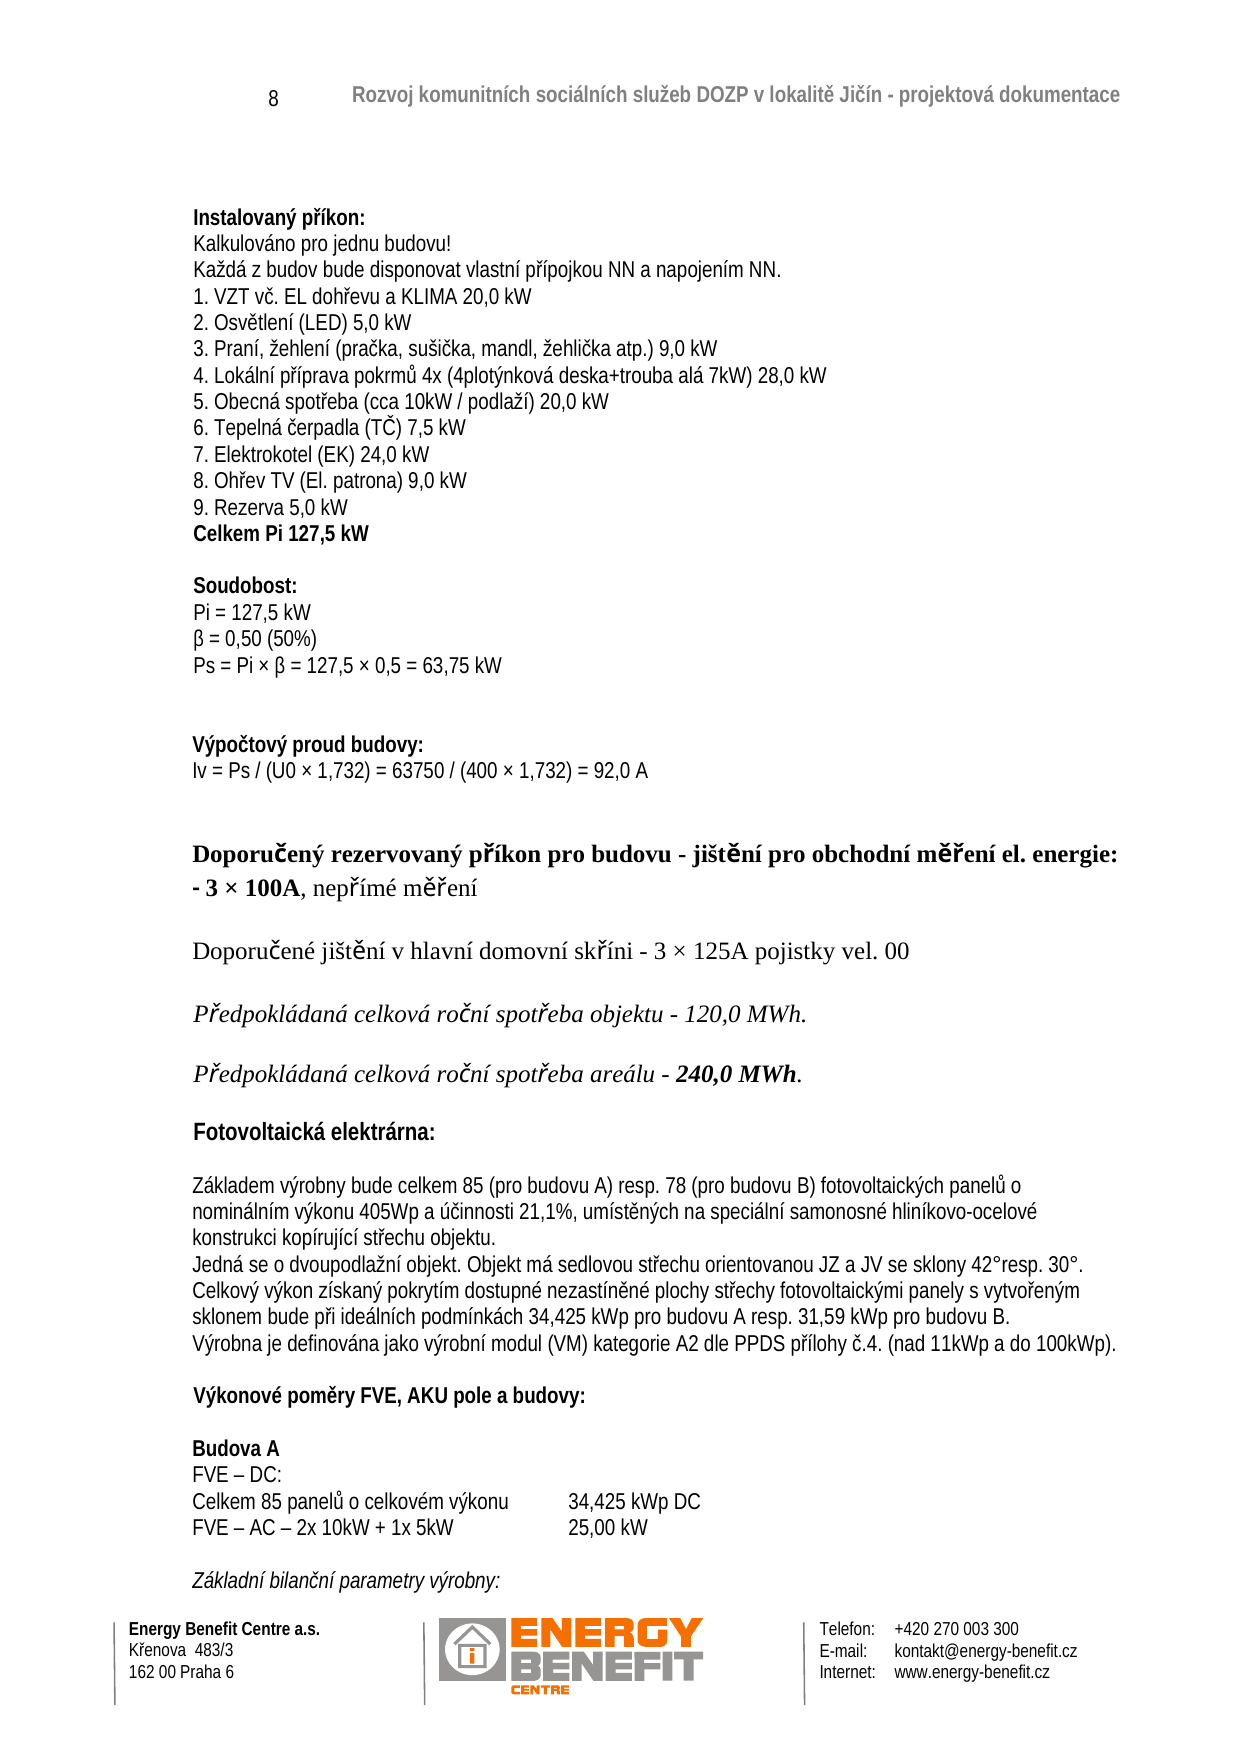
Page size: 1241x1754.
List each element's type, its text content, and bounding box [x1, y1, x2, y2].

text Instalovaný příkon: [193, 203, 1122, 230]
text Předpokládaná celková roční spotřeba objektu - 120,0 MWh. [193, 996, 1122, 1030]
text 6. Tepelná čerpadla (TČ) 7,5 kW [193, 414, 1122, 441]
text Základní bilanční parametry výrobny: [192, 1567, 1122, 1593]
text Výpočtový proud budovy: [192, 731, 1122, 757]
text 4. Lokální příprava pokrmů 4x (4plotýnková deska+trouba alá 7kW) 28,0 kW [193, 362, 1122, 388]
text Celkový výkon získaný pokrytím dostupné nezastíněné plochy střechy fotovoltaickými panely s vytvořeným sklonem bude při ideálních podmínkách 34,425 kWp pro budovu A resp. 31,59 kWp pro budovu B. [192, 1277, 1122, 1330]
text Předpokládaná celková roční spotřeba areálu - 240,0 MWh. [193, 1056, 1122, 1090]
text Kalkulováno pro jednu budovu! [193, 230, 1122, 256]
text FVE – AC – 2x 10kW + 1x 5kW 25,00 kW [192, 1514, 1122, 1541]
text Fotovoltaická elektrárna: [193, 1117, 1122, 1145]
text 8. Ohřev TV (El. patrona) 9,0 kW [193, 467, 1122, 493]
text Celkem 85 panelů o celkovém výkonu 34,425 kWp DC [192, 1488, 1122, 1514]
text 2. Osvětlení (LED) 5,0 kW [193, 309, 1122, 335]
text Každá z budov bude disponovat vlastní přípojkou NN a napojením NN. [193, 256, 1122, 283]
text β = 0,50 (50%) [193, 625, 1122, 652]
text 5. Obecná spotřeba (cca 10kW / podlaží) 20,0 kW [193, 388, 1122, 414]
text Budova A [192, 1435, 1122, 1461]
text FVE – DC: [192, 1461, 1122, 1488]
text - 3 × 100A, nepřímé měření [192, 870, 1122, 904]
text Doporučené jištění v hlavní domovní skříni - 3 × 125A pojistky vel. 00 [192, 933, 1122, 967]
text Doporučený rezervovaný příkon pro budovu - jištění pro obchodní měření el. energie: [192, 836, 1122, 870]
text 7. Elektrokotel (EK) 24,0 kW [193, 441, 1122, 467]
text Iv = Ps / (U0 × 1,732) = 63750 / (400 × 1,732) = 92,0 A [192, 757, 1122, 783]
text 9. Rezerva 5,0 kW [193, 493, 1122, 520]
text 1. VZT vč. EL dohřevu a KLIMA 20,0 kW [193, 283, 1122, 309]
text 3. Praní, žehlení (pračka, sušička, mandl, žehlička atp.) 9,0 kW [193, 335, 1122, 362]
text Celkem Pi 127,5 kW [193, 520, 1122, 546]
text Základem výrobny bude celkem 85 (pro budovu A) resp. 78 (pro budovu B) fotovoltaických panelů o nominálním výkonu 405Wp a účinnosti 21,1%, umístěných na speciální samonosné hliníkovo-ocelové konstrukci kopírující střechu objektu. [192, 1172, 1122, 1251]
text Soudobost: [193, 572, 1122, 599]
text Pi = 127,5 kW [193, 599, 1122, 625]
text Výrobna je definována jako výrobní modul (VM) kategorie A2 dle PPDS přílohy č.4. (nad 11kWp a do 100kWp). [192, 1330, 1122, 1356]
text Výkonové poměry FVE, AKU pole a budovy: [118, 1382, 1122, 1409]
text Jedná se o dvoupodlažní objekt. Objekt má sedlovou střechu orientovanou JZ a JV se sklony 42°resp. 30°. [192, 1251, 1122, 1277]
text Ps = Pi × β = 127,5 × 0,5 = 63,75 kW [193, 652, 1122, 678]
